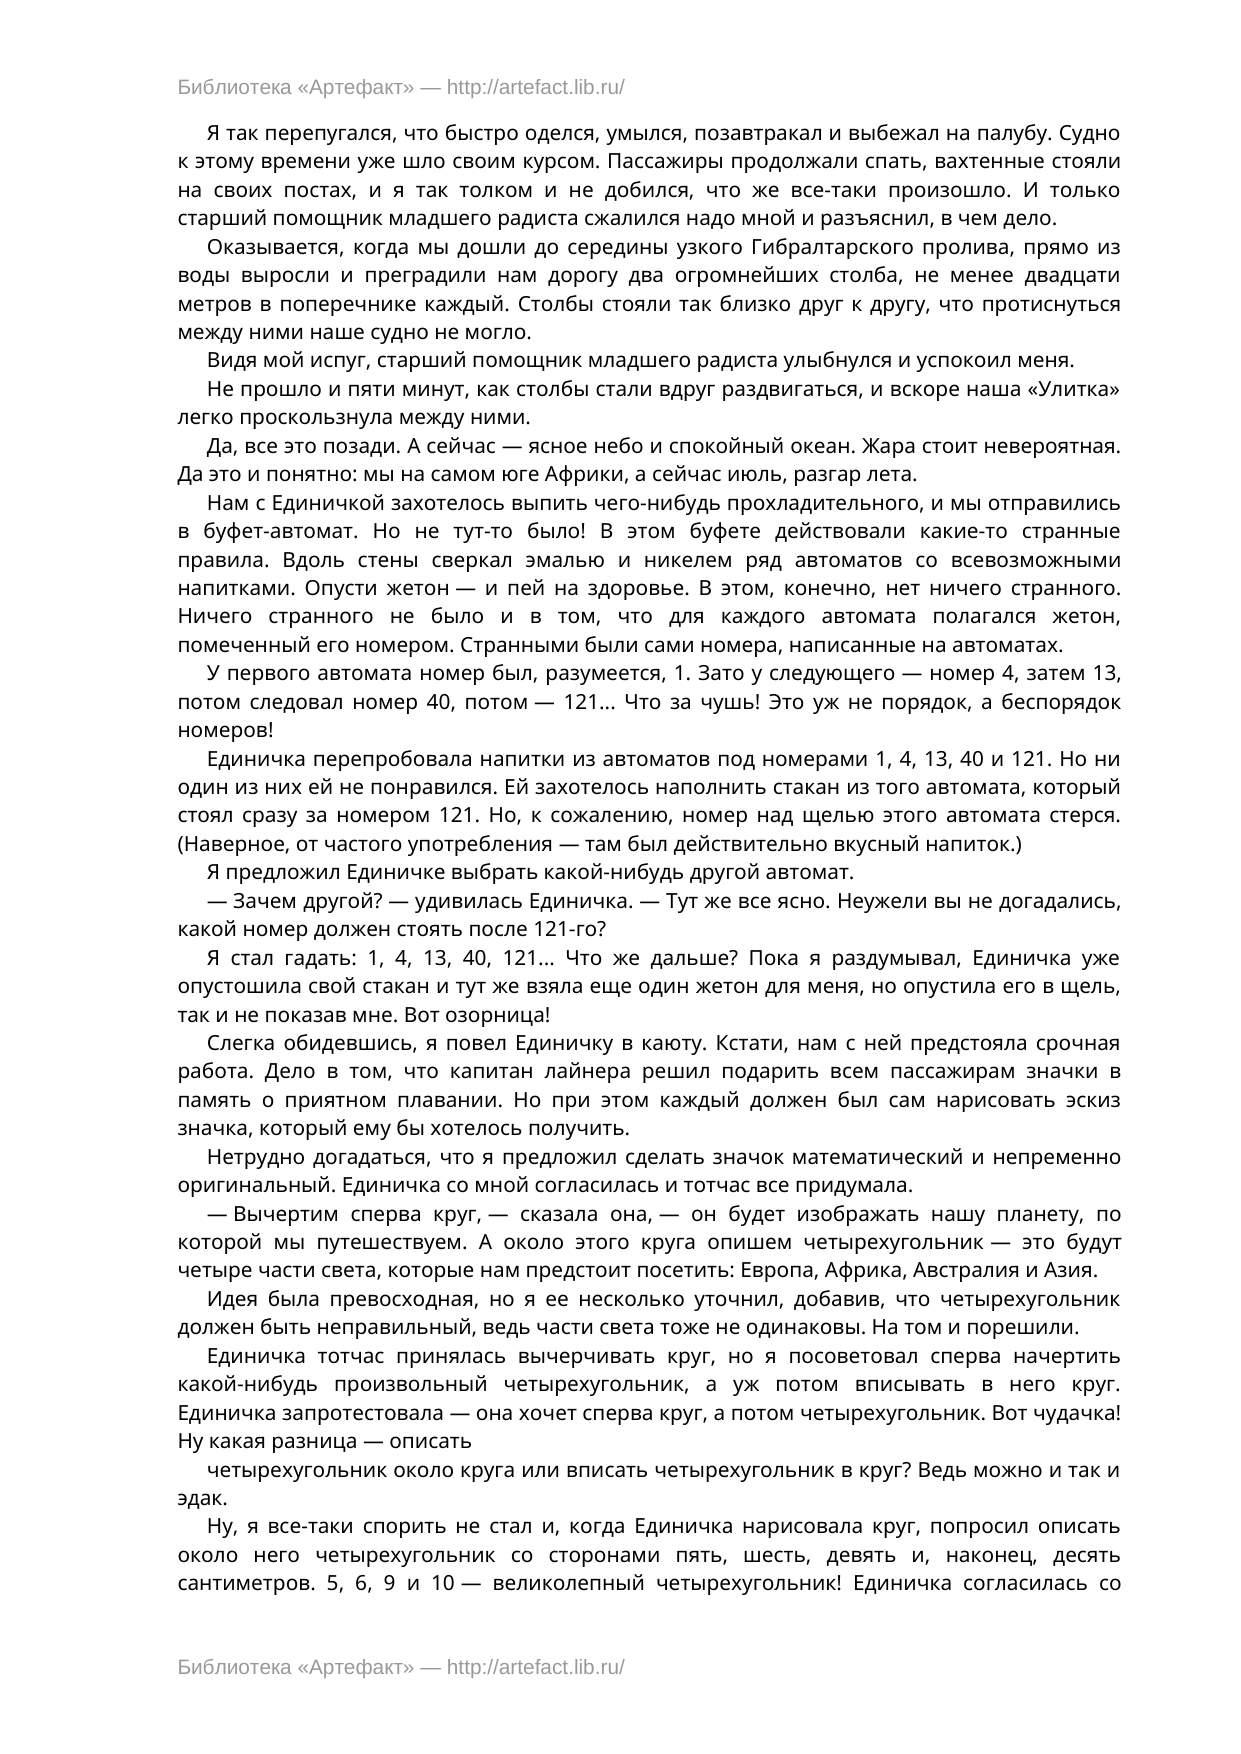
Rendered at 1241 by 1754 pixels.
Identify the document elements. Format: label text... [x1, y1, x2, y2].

text Нам с Единичкой захотелось выпить чего-нибудь прохладительного, и мы отправились в буфет-автомат. Но не тут-то было! В этом буфете действовали какие-то странные правила. Вдоль стены сверкал эмалью и никелем ряд автоматов со всевозможными напитками. Опусти жетон — и пей на здоровье. В этом, конечно, нет ничего странного. Ничего странного не было и в том, что для каждого автомата полагался жетон, помеченный его номером. Странными были сами номера, написанные на автоматах. [177, 488, 1122, 658]
text — Зачем другой? — удивилась Единичка. — Тут же все ясно. Неужели вы не догадались, какой номер должен стоять после 121-го? [177, 886, 1122, 943]
text Да, все это позади. А сейчас — ясное небо и спокойный океан. Жара стоит невероятная. Да это и понятно: мы на самом юге Африки, а сейчас июль, разгар лета. [177, 431, 1122, 488]
text Единичка перепробовала напитки из автоматов под номерами 1, 4, 13, 40 и 121. Но ни один из них ей не понравился. Ей захотелось наполнить стакан из того автомата, который стоял сразу за номером 121. Но, к сожалению, номер над щелью этого автомата стерся. (Наверное, от частого употребления — там был действительно вкусный напиток.) [177, 744, 1122, 857]
text Я стал гадать: 1, 4, 13, 40, 121... Что же дальше? Пока я раздумывал, Единичка уже опустошила свой стакан и тут же взяла еще один жетон для меня, но опустила его в щель, так и не показав мне. Вот озорница! [177, 943, 1122, 1028]
text четырехугольник около круга или вписать четырехугольник в круг? Ведь можно и так и эдак. [177, 1455, 1122, 1512]
text Я предложил Единичке выбрать какой-нибудь другой автомат. [177, 857, 1122, 886]
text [177, 1512, 1122, 1597]
text Нетрудно догадаться, что я предложил сделать значок математический и непременно оригинальный. Единичка со мной согласилась и тотчас все придумала. [177, 1142, 1122, 1199]
text Слегка обидевшись, я повел Единичку в каюту. Кстати, нам с ней предстояла срочная работа. Дело в том, что капитан лайнера решил подарить всем пассажирам значки в память о приятном плавании. Но при этом каждый должен был сам нарисовать эскиз значка, который ему бы хотелось получить. [177, 1028, 1122, 1142]
text Оказывается, когда мы дошли до середины узкого Гибралтарского пролива, прямо из воды выросли и преградили нам дорогу два огромнейших столба, не менее двадцати метров в поперечнике каждый. Столбы стояли так близко друг к другу, что протиснуться между ними наше судно не могло. [177, 232, 1122, 346]
text Не прошло и пяти минут, как столбы стали вдруг раздвигаться, и вскоре наша «Улитка» легко проскользнула между ними. [177, 374, 1122, 431]
text Я так перепугался, что быстро оделся, умылся, позавтракал и выбежал на палубу. Судно к этому времени уже шло своим курсом. Пассажиры продолжали спать, вахтенные стояли на своих постах, и я так толком и не добился, что же все-таки произошло. И только старший помощник младшего радиста сжалился надо мной и разъяснил, в чем дело. [177, 118, 1122, 232]
text Видя мой испуг, старший помощник младшего радиста улыбнулся и успокоил меня. [177, 346, 1122, 374]
text — Вычертим сперва круг, — сказала она, — он будет изображать нашу планету, по которой мы путешествуем. А около этого круга опишем четырехугольник — это будут четыре части света, которые нам предстоит посетить: Европа, Африка, Австралия и Азия. [177, 1199, 1122, 1284]
text У первого автомата номер был, разумеется, 1. Зато у следующего — номер 4, затем 13, потом следовал номер 40, потом — 121... Что за чушь! Это уж не порядок, а беспорядок номеров! [177, 658, 1122, 744]
text Единичка тотчас принялась вычерчивать круг, но я посоветовал сперва начертить какой-нибудь произвольный четырехугольник, а уж потом вписывать в него круг. Единичка запротестовала — она хочет сперва круг, а потом четырехугольник. Вот чудачка! Ну какая разница — описать [177, 1341, 1122, 1455]
text Идея была превосходная, но я ее несколько уточнил, добавив, что четырехугольник должен быть неправильный, ведь части света тоже не одинаковы. На том и порешили. [177, 1284, 1122, 1341]
